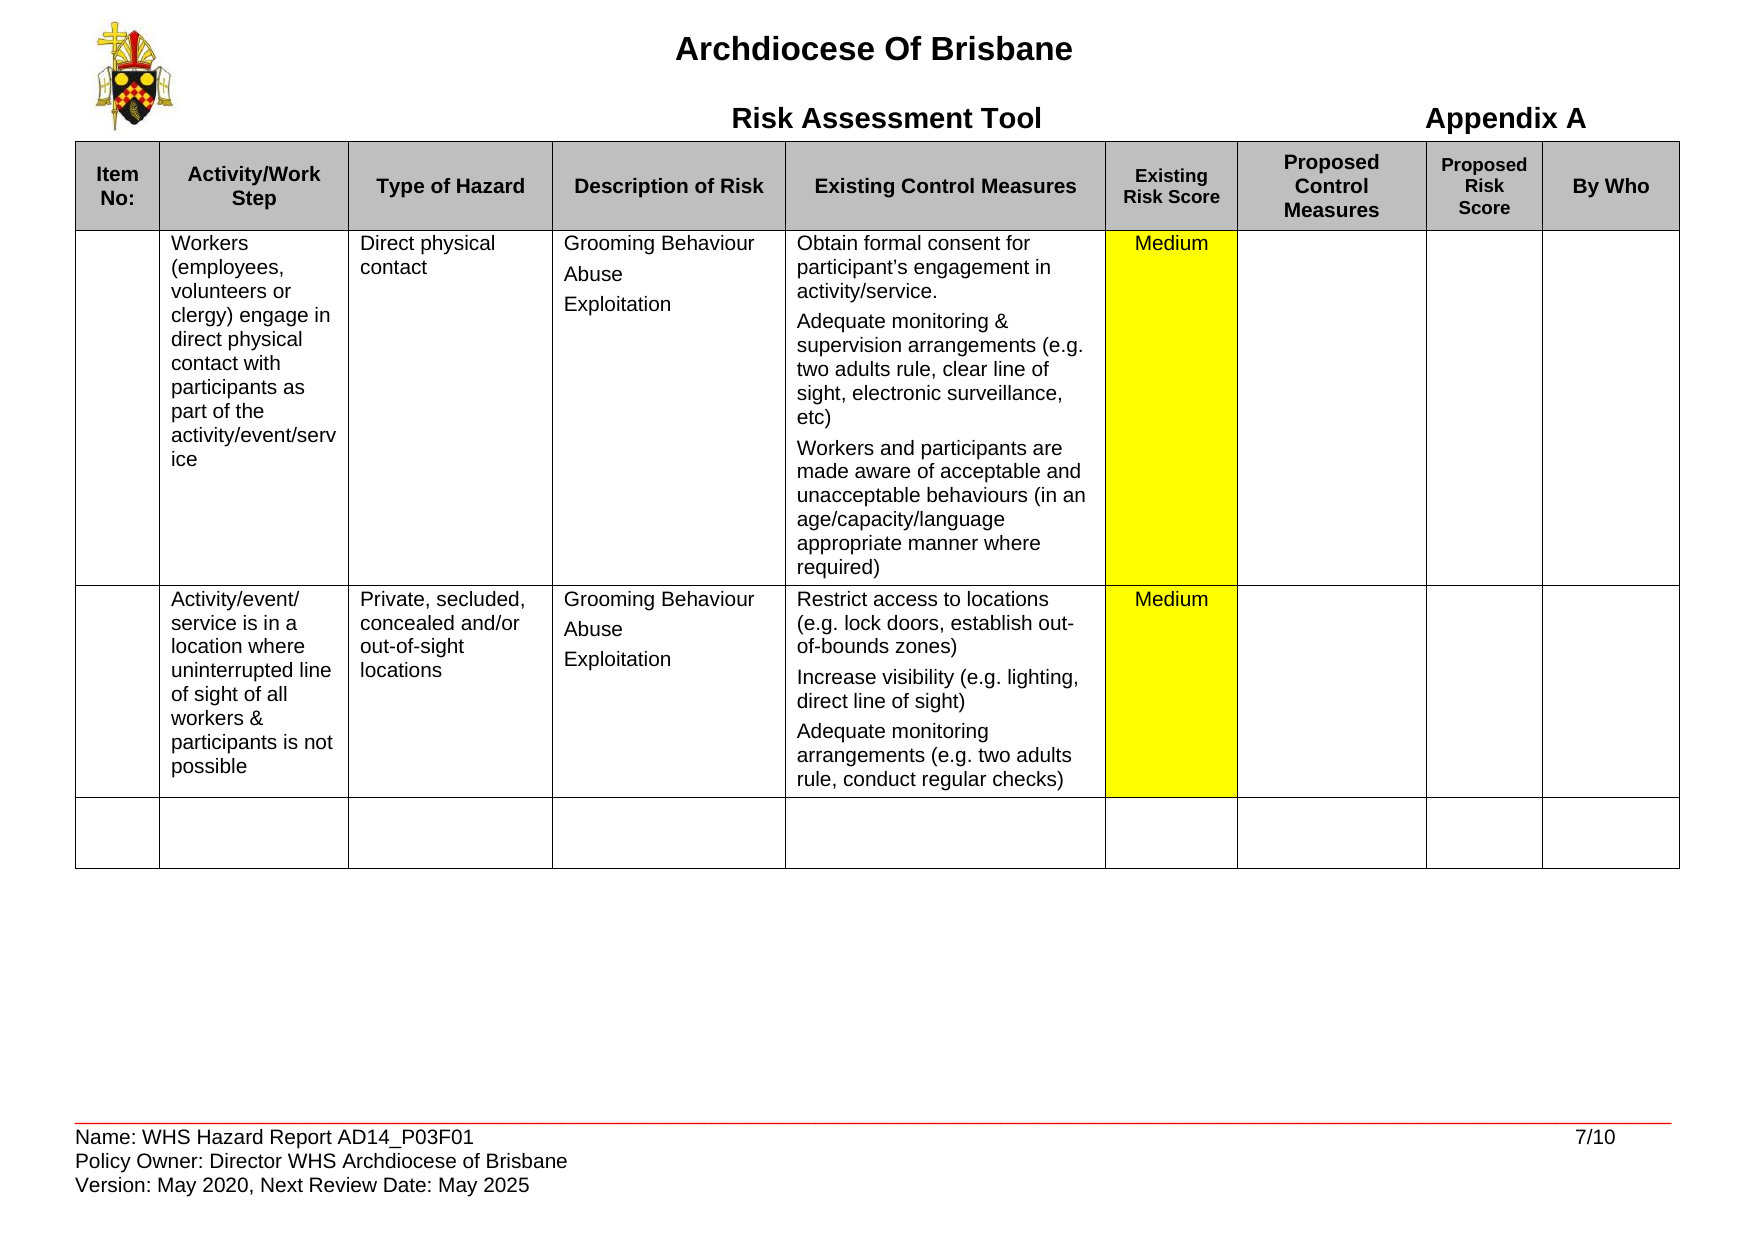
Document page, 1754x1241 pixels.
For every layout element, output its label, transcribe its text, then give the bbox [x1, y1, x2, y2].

table_cell [1543, 798, 1679, 868]
table_cell [160, 798, 348, 868]
table_cell [1427, 586, 1542, 797]
table_cell Workers (employees, volunteers or clergy) engage in direct physical contact with participants as part of the activity/event/service [160, 231, 348, 585]
table_header Existing Control Measures [786, 142, 1105, 230]
table_header Activity/Work Step [160, 142, 348, 230]
table_cell Grooming Behaviour Abuse Exploitation [553, 586, 785, 797]
table_cell Private, secluded, concealed and/or out-of-sight locations [349, 586, 552, 797]
table_cell [349, 798, 552, 868]
table_cell Grooming Behaviour Abuse Exploitation [553, 231, 785, 585]
table_cell [1238, 798, 1426, 868]
table_cell [1238, 586, 1426, 797]
table_cell Obtain formal consent for participant’s engagement in activity/service. Adequate monitoring & supervision arrangements (e.g. two adults rule, clear line of sight, electronic surveillance, etc) Workers and participants are made aware of acceptable and unacceptable behaviours (in an age/capacity/language appropriate manner where required) [786, 231, 1105, 585]
table_cell Medium [1106, 586, 1237, 797]
table_cell [1543, 586, 1679, 797]
table_header Description of Risk [553, 142, 785, 230]
table_cell Restrict access to locations (e.g. lock doors, establish out-of-bounds zones) Increase visibility (e.g. lighting, direct line of sight) Adequate monitoring arrangements (e.g. two adults rule, conduct regular checks) [786, 586, 1105, 797]
table_cell Medium [1106, 231, 1237, 585]
table_header Item No: [76, 142, 159, 230]
table_header By Who [1543, 142, 1679, 230]
table_cell [76, 586, 159, 797]
table_cell [553, 798, 785, 868]
table_cell [1238, 231, 1426, 585]
table_cell Direct physical contact [349, 231, 552, 585]
table_cell [76, 798, 159, 868]
table_header Proposed Control Measures [1238, 142, 1426, 230]
table_cell [1106, 798, 1237, 868]
table_cell [76, 231, 159, 585]
picture [86, 14, 180, 140]
table_header Type of Hazard [349, 142, 552, 230]
table_header Proposed Risk Score [1427, 142, 1542, 230]
table_cell [786, 798, 1105, 868]
table_cell [1427, 798, 1542, 868]
table_cell [1543, 231, 1679, 585]
table_cell [1427, 231, 1542, 585]
table_cell Activity/event/service is in a location where uninterrupted line of sight of all workers & participants is not possible [160, 586, 348, 797]
table_header Existing Risk Score [1106, 142, 1237, 230]
